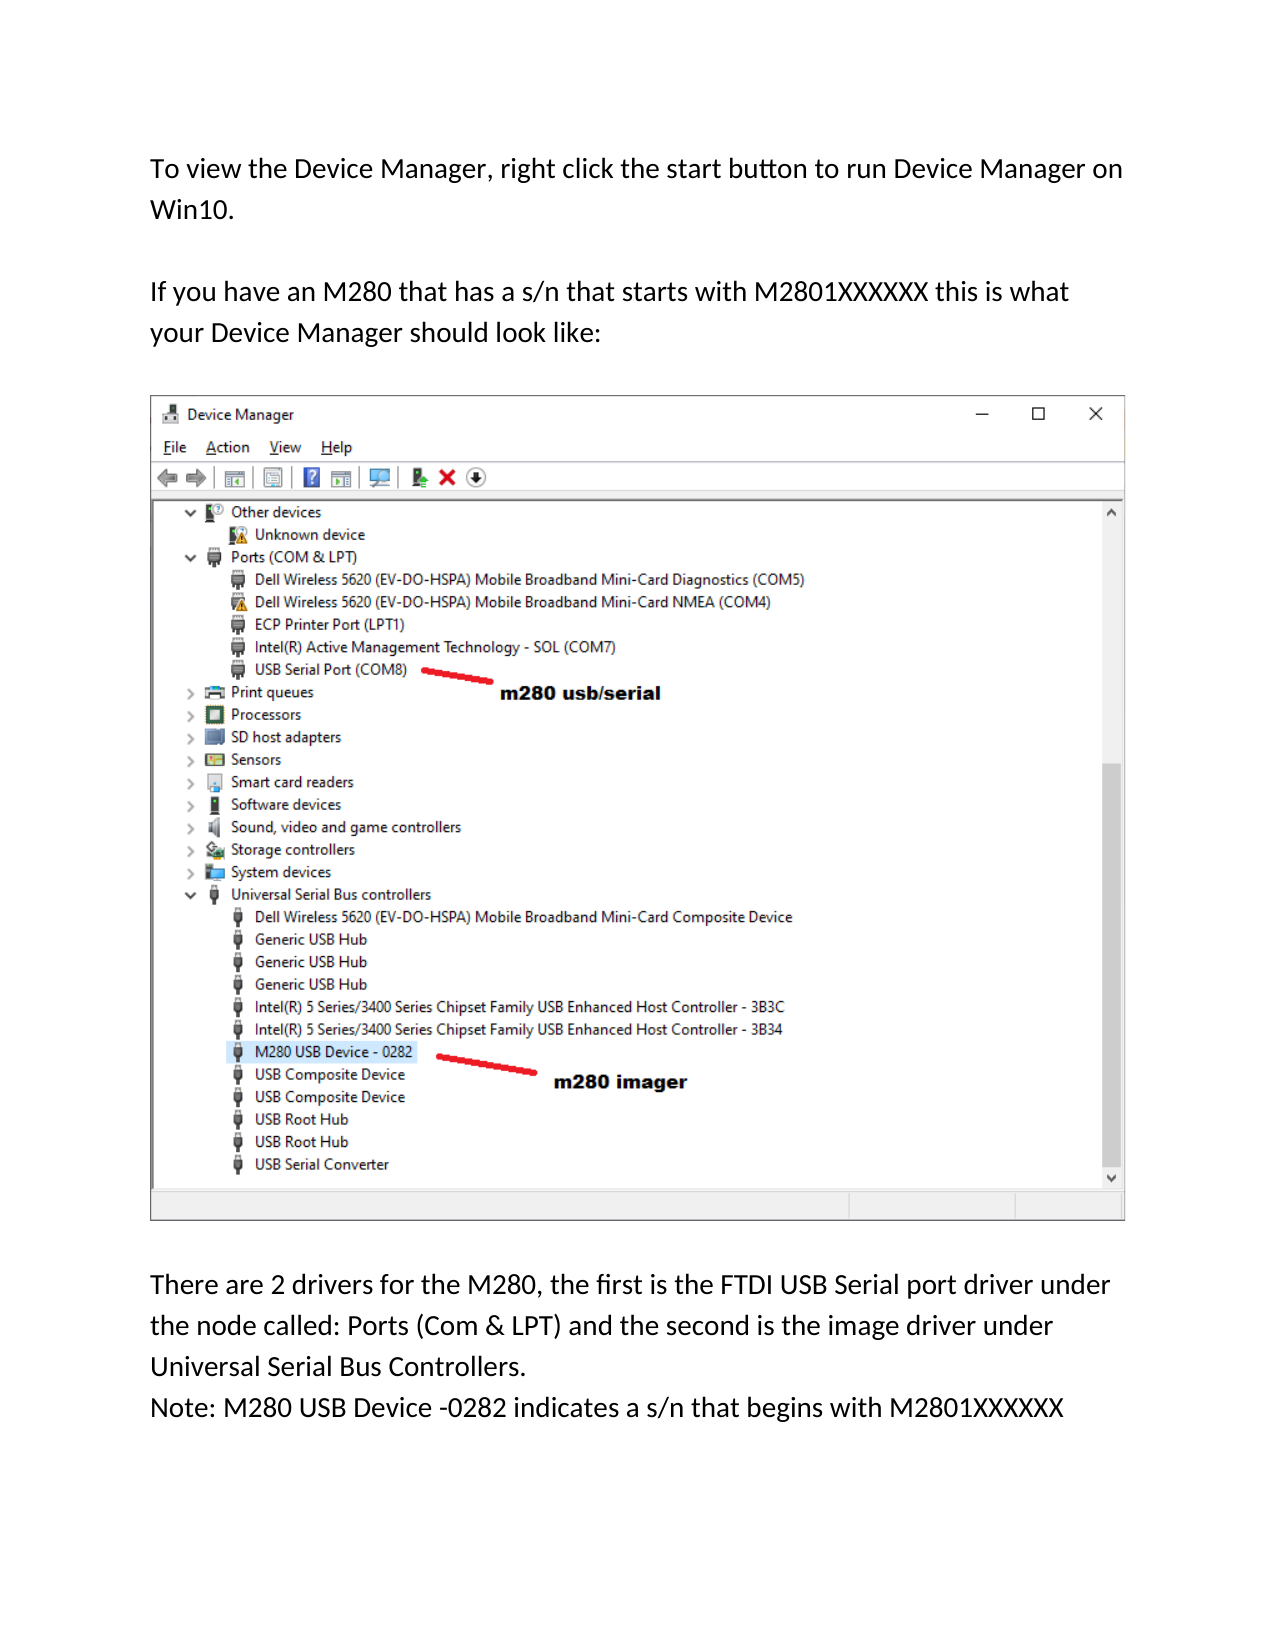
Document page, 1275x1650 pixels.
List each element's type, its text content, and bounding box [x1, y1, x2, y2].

text Note: M280 USB Device -0282 indicates a s/n that begins with M2801XXXXXX [150, 1389, 1125, 1424]
text If you have an M280 that has a s/n that starts with M2801XXXXXX this is what your Device Manager should look like: [150, 273, 1125, 349]
text To view the Device Manager, right click the start button to run Device Manager on Win10. [150, 150, 1125, 227]
picture [150, 395, 1125, 1221]
text There are 2 drivers for the M280, the first is the FTDI USB Serial port driver under the node called: Ports (Com & LPT) and the second is the image driver under Universal Serial Bus Controllers. [150, 1266, 1125, 1383]
